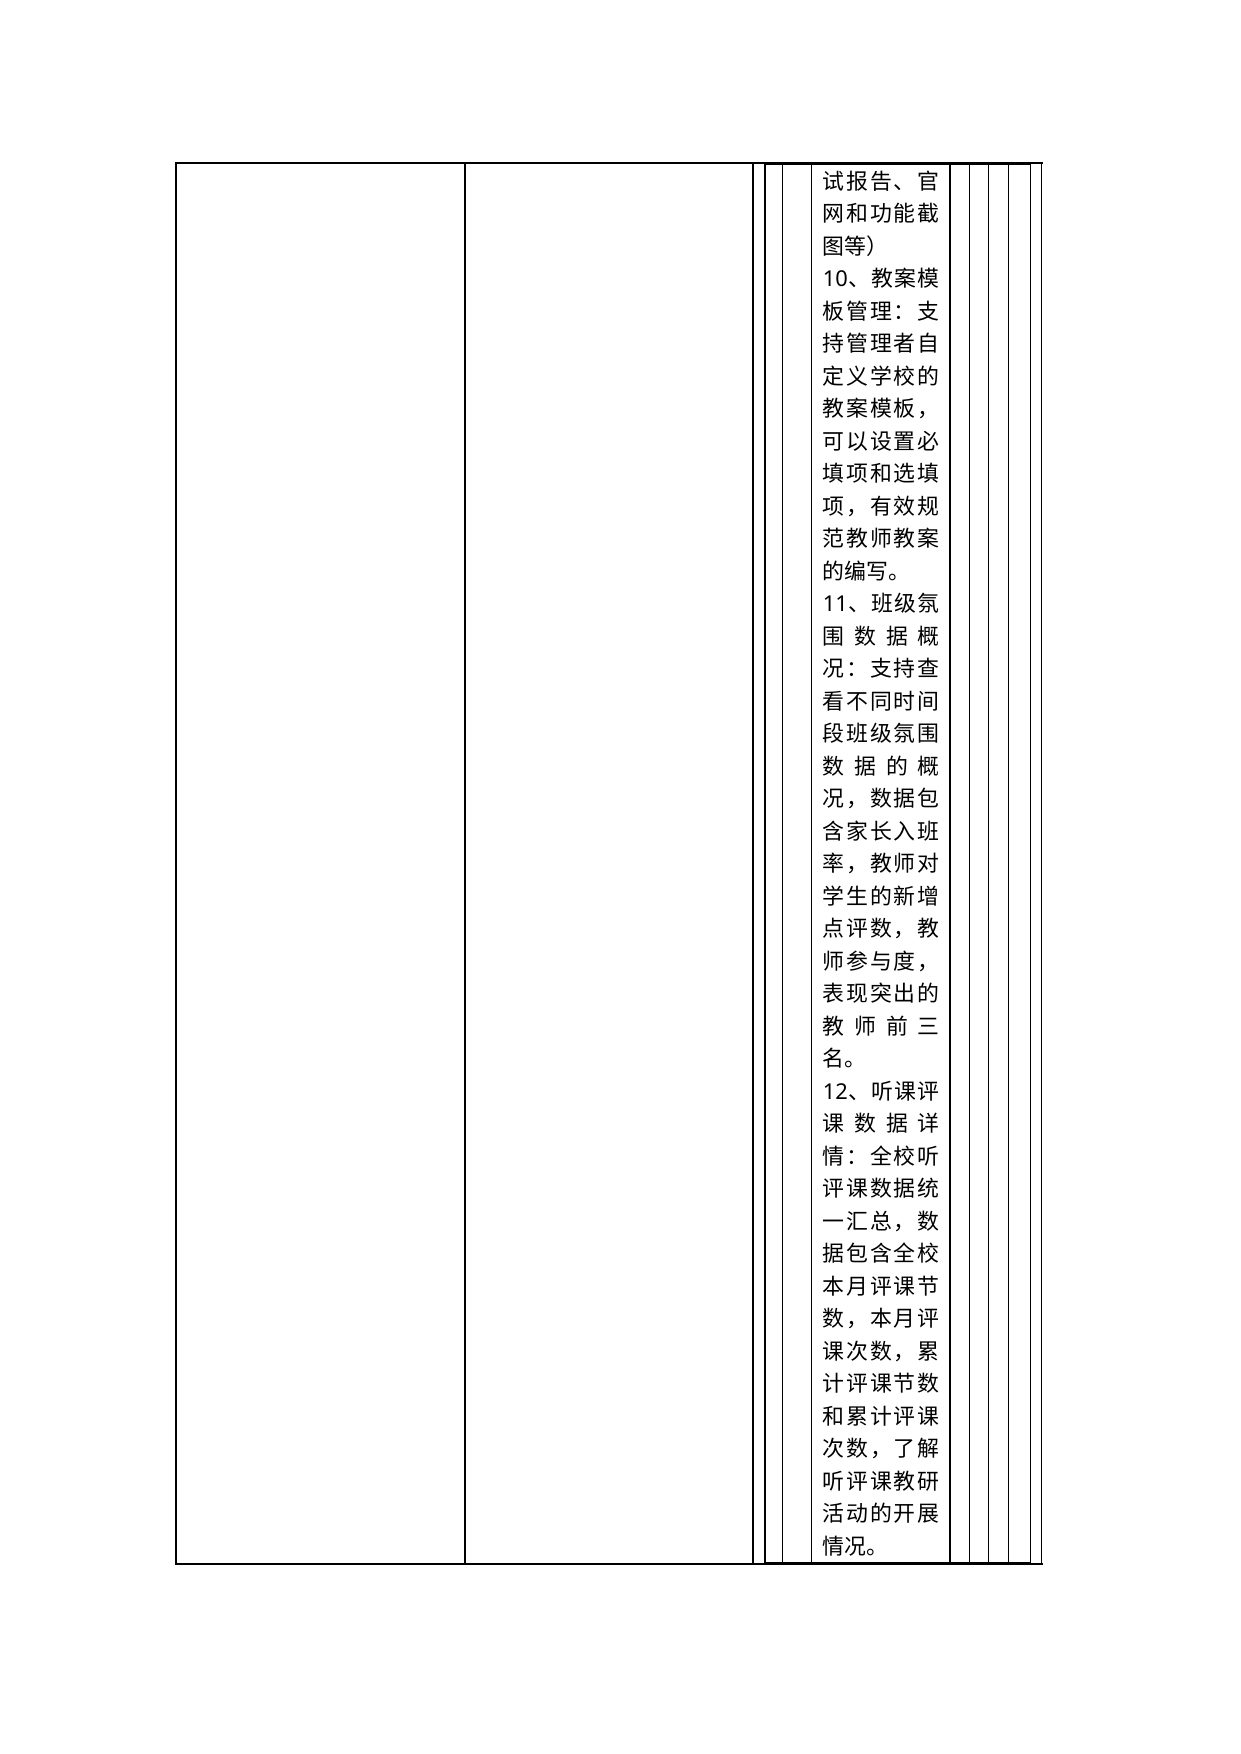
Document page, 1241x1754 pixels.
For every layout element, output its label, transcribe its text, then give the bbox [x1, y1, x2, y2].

table_cell [970, 165, 988, 1562]
table_cell [1031, 164, 1041, 1563]
table_cell [766, 165, 782, 1562]
table_cell [989, 165, 1008, 1562]
table_cell 1 [177, 164, 464, 1563]
table_cell [812, 165, 949, 1562]
table_cell [951, 165, 969, 1562]
table_cell [1009, 165, 1030, 1562]
table_cell [466, 164, 752, 1563]
table_cell [754, 164, 764, 1563]
table_cell [783, 165, 811, 1562]
